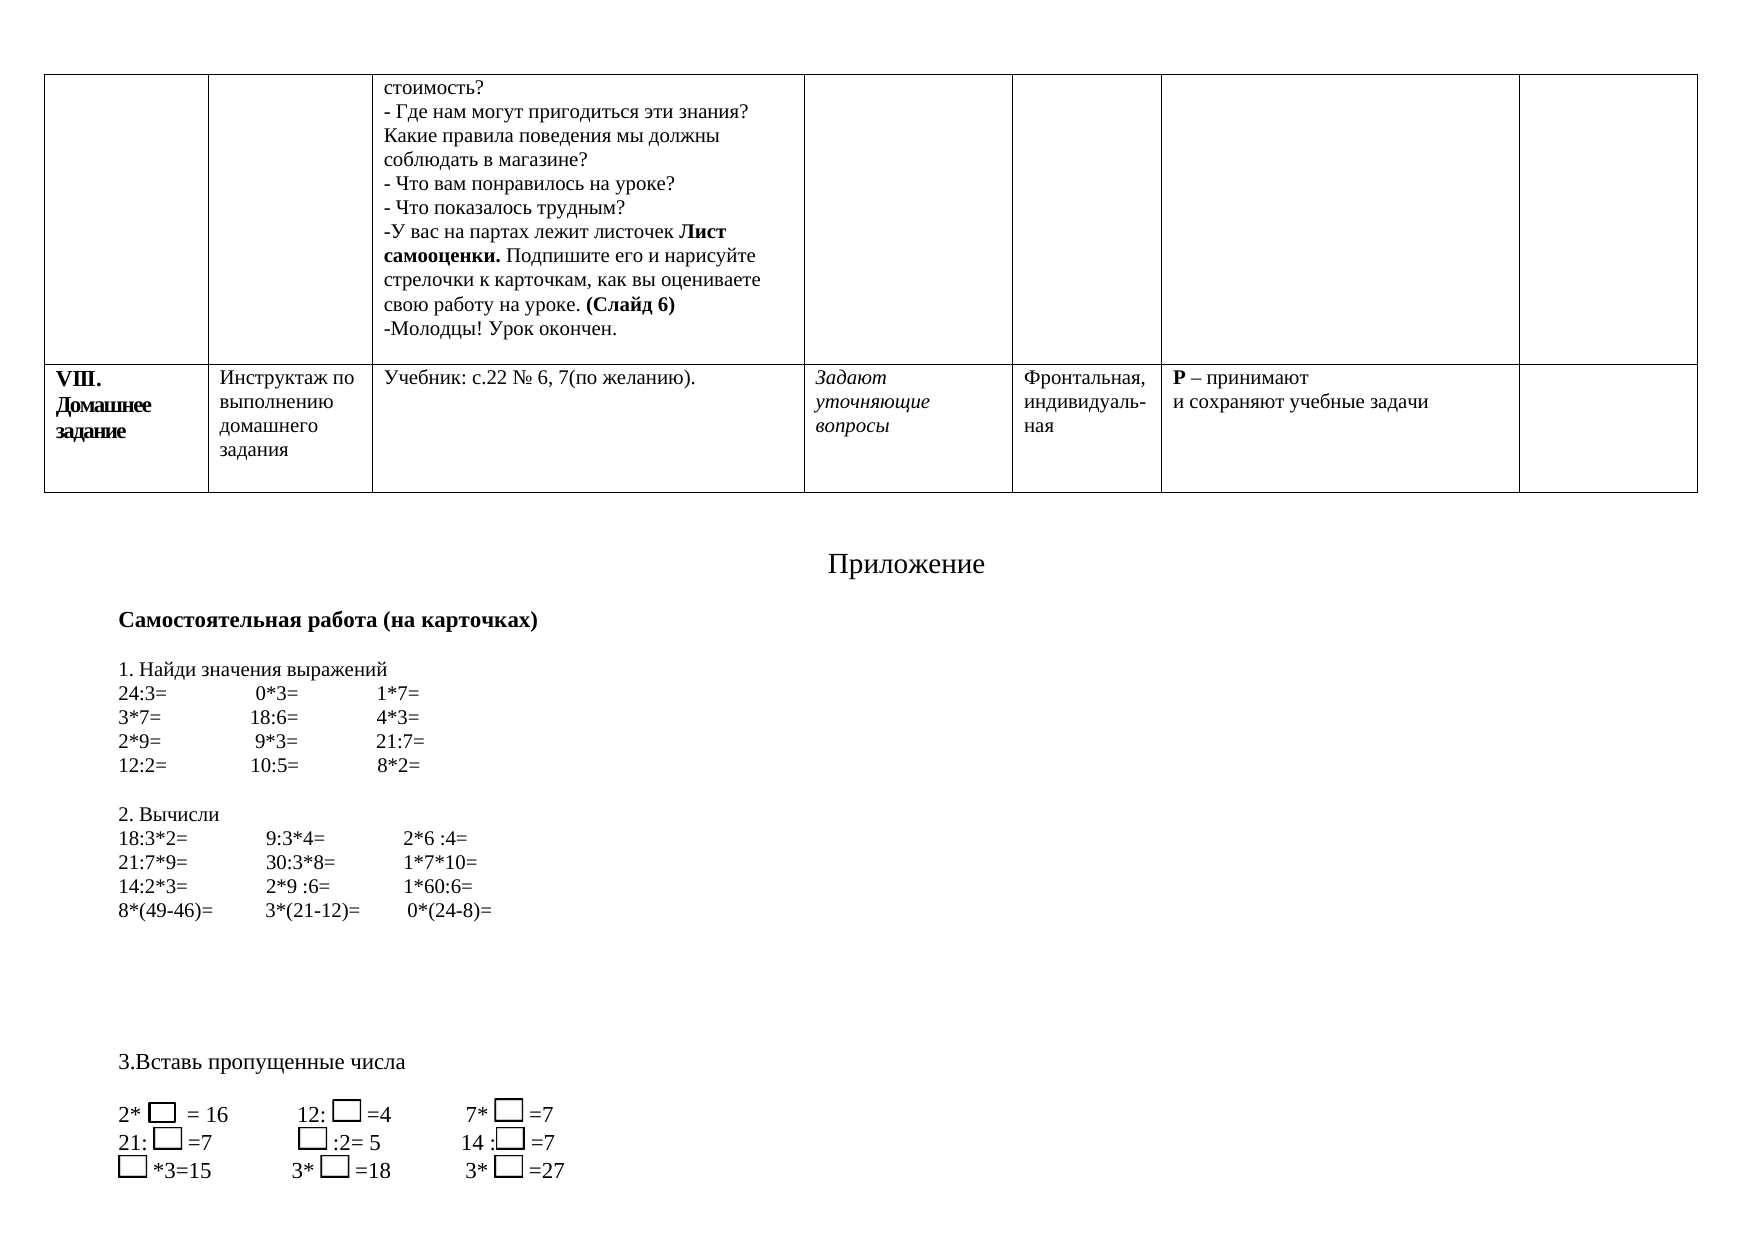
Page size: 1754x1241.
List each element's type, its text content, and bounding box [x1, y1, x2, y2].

text 12:2= 10:5= 8*2= [118, 753, 1695, 777]
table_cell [1162, 75, 1519, 364]
table_cell Фронтальная, индивидуаль-ная [1013, 365, 1161, 492]
text Самостоятельная работа (на карточках) [118, 606, 1695, 632]
picture [496, 1127, 525, 1150]
text Приложение [118, 547, 1695, 580]
picture [153, 1127, 183, 1150]
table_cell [805, 75, 1012, 364]
text 8*(49-46)= 3*(21-12)= 0*(24-8)= [118, 898, 1695, 922]
table_cell Задают уточняющие вопросы [805, 365, 1012, 492]
text 18:3*2= 9:3*4= 2*6 :4= [118, 826, 1695, 849]
text 1. Найди значения выражений [118, 657, 1695, 681]
text *3=15 3* =18 3* =27 [118, 1155, 1695, 1183]
table_cell VIII. Домашнее задание [45, 365, 208, 492]
picture [494, 1098, 524, 1122]
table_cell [209, 75, 372, 364]
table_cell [45, 75, 208, 364]
picture [118, 1155, 148, 1178]
table_cell Р – принимают и сохраняют учебные задачи [1162, 365, 1519, 492]
picture [332, 1099, 362, 1122]
text 3.Вставь пропущенные числа [118, 1048, 1695, 1074]
text 21:7*9= 30:3*8= 1*7*10= [118, 849, 1695, 874]
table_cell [1013, 75, 1161, 364]
table_cell Инструктаж по выполнению домашнего задания [209, 365, 372, 492]
text 2* = 16 12: =4 7* =7 [118, 1099, 1695, 1127]
text 14:2*3= 2*9 :6= 1*60:6= [118, 874, 1695, 898]
picture [320, 1155, 350, 1178]
text 21: =7 :2= 5 14 : =7 [118, 1127, 1695, 1155]
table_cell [1520, 75, 1697, 364]
text 24:3= 0*3= 1*7= [118, 681, 1695, 705]
text 3*7= 18:6= 4*3= [118, 705, 1695, 729]
text 2. Вычисли [118, 801, 1695, 826]
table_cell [373, 75, 804, 364]
text 2*9= 9*3= 21:7= [118, 729, 1695, 753]
table_cell Учебник: с.22 № 6, 7(по желанию). [373, 365, 804, 492]
picture [298, 1127, 328, 1150]
table_cell [1520, 365, 1697, 492]
picture [494, 1155, 523, 1178]
